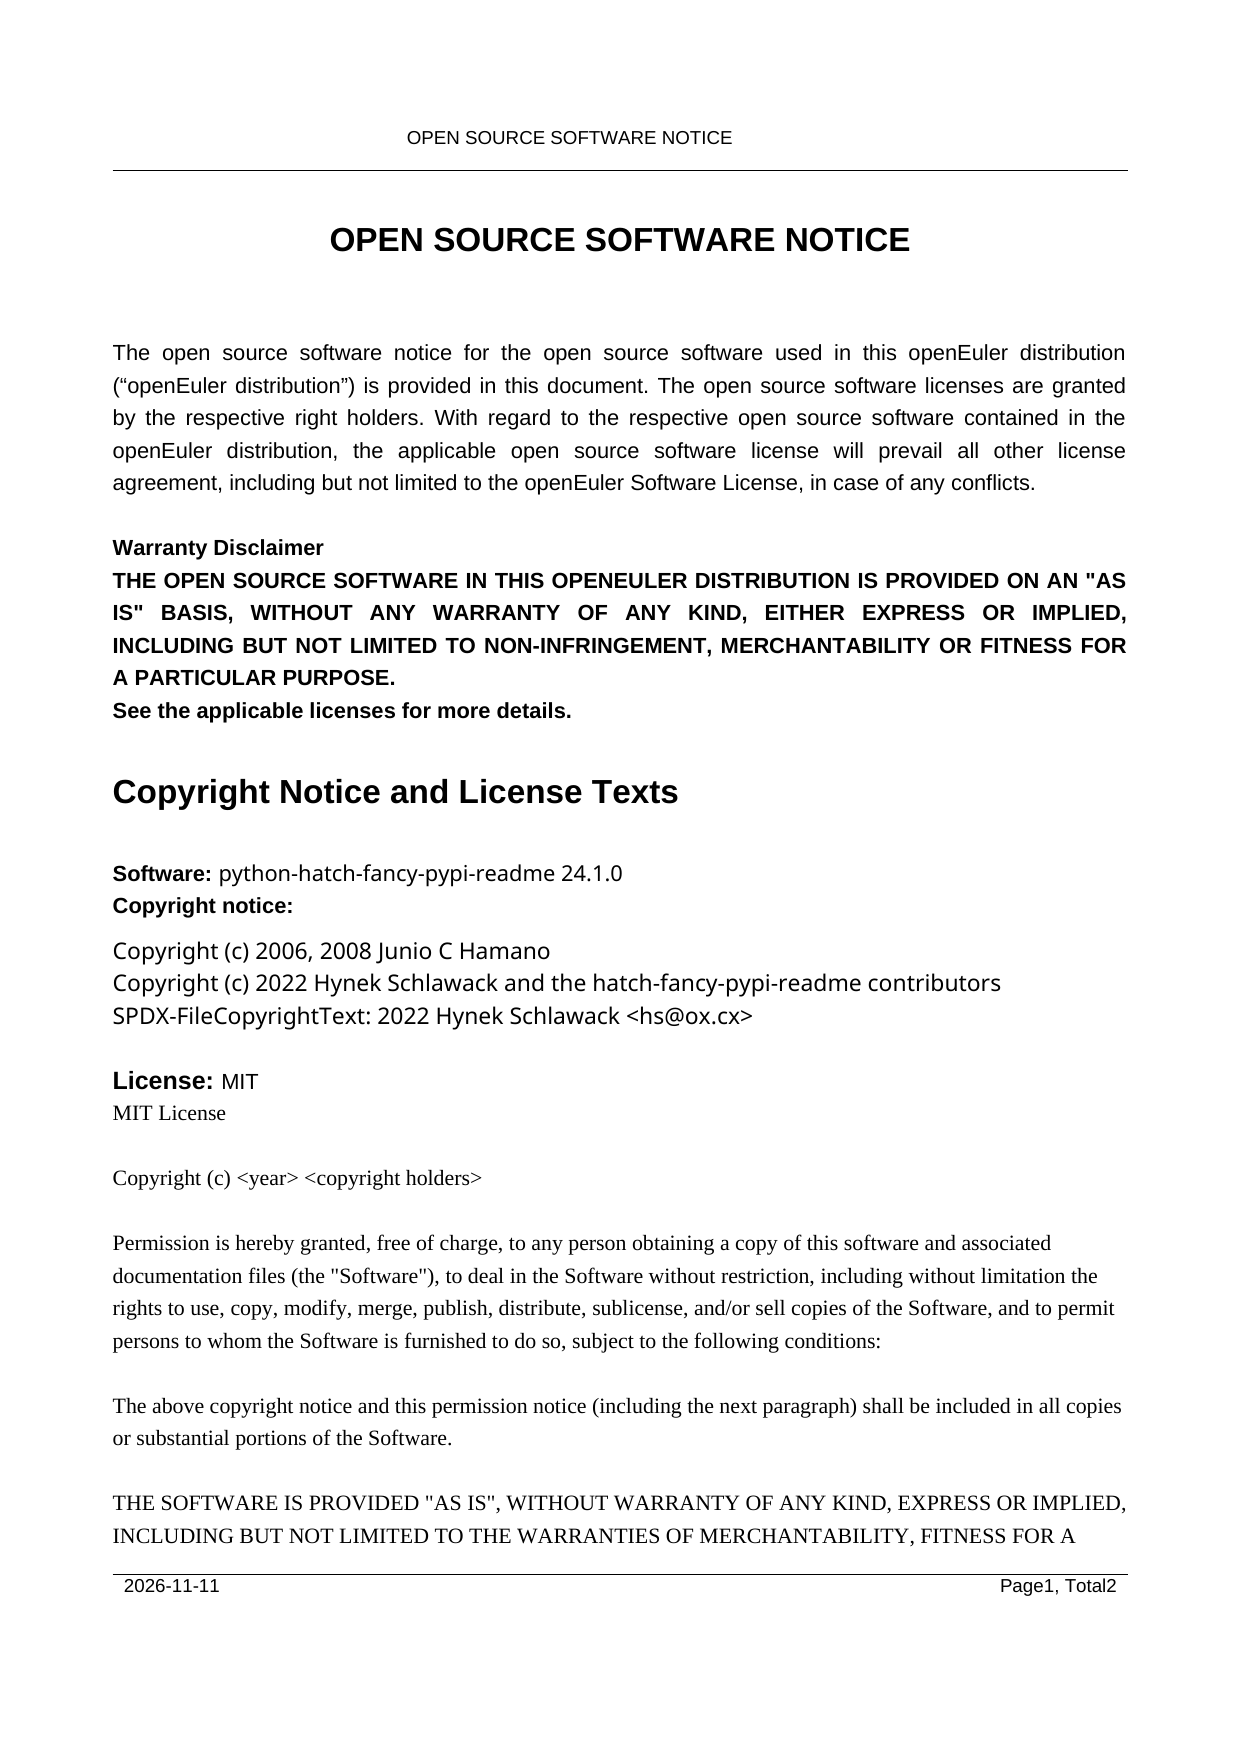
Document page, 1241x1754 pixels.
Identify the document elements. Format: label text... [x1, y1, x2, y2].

title Software: python-hatch-fancy-pypi-readme 24.1.0 [112, 856, 1128, 889]
text OPEN SOURCE SOFTWARE NOTICE [112, 206, 1128, 271]
text License: MIT [112, 1064, 1128, 1096]
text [112, 1096, 1128, 1551]
text Copyright (c) 2006, 2008 Junio C Hamano Copyright (c) 2022 Hynek Schlawack and the hatch-fancy-pypi-readme contributors SPDX-FileCopyrightText: 2022 Hynek Schlawack <hs@ox.cx> [112, 934, 1128, 1064]
text Copyright notice: [112, 889, 1128, 921]
text Warranty Disclaimer [112, 531, 1128, 564]
text THE OPEN SOURCE SOFTWARE IN THIS OPENEULER DISTRIBUTION IS PROVIDED ON AN "AS IS" BASIS, WITHOUT ANY WARRANTY OF ANY KIND, EITHER EXPRESS OR IMPLIED, INCLUDING BUT NOT LIMITED TO NON-INFRINGEMENT, MERCHANTABILITY OR FITNESS FOR A PARTICULAR PURPOSE. See the applicable licenses for more details. [112, 564, 1128, 726]
text Copyright Notice and License Texts [112, 759, 1128, 824]
text The open source software notice for the open source software used in this openEuler distribution (“openEuler distribution”) is provided in this document. The open source software licenses are granted by the respective right holders. With regard to the respective open source software contained in the openEuler distribution, the applicable open source software license will prevail all other license agreement, including but not limited to the openEuler Software License, in case of any conflicts. [112, 336, 1128, 499]
